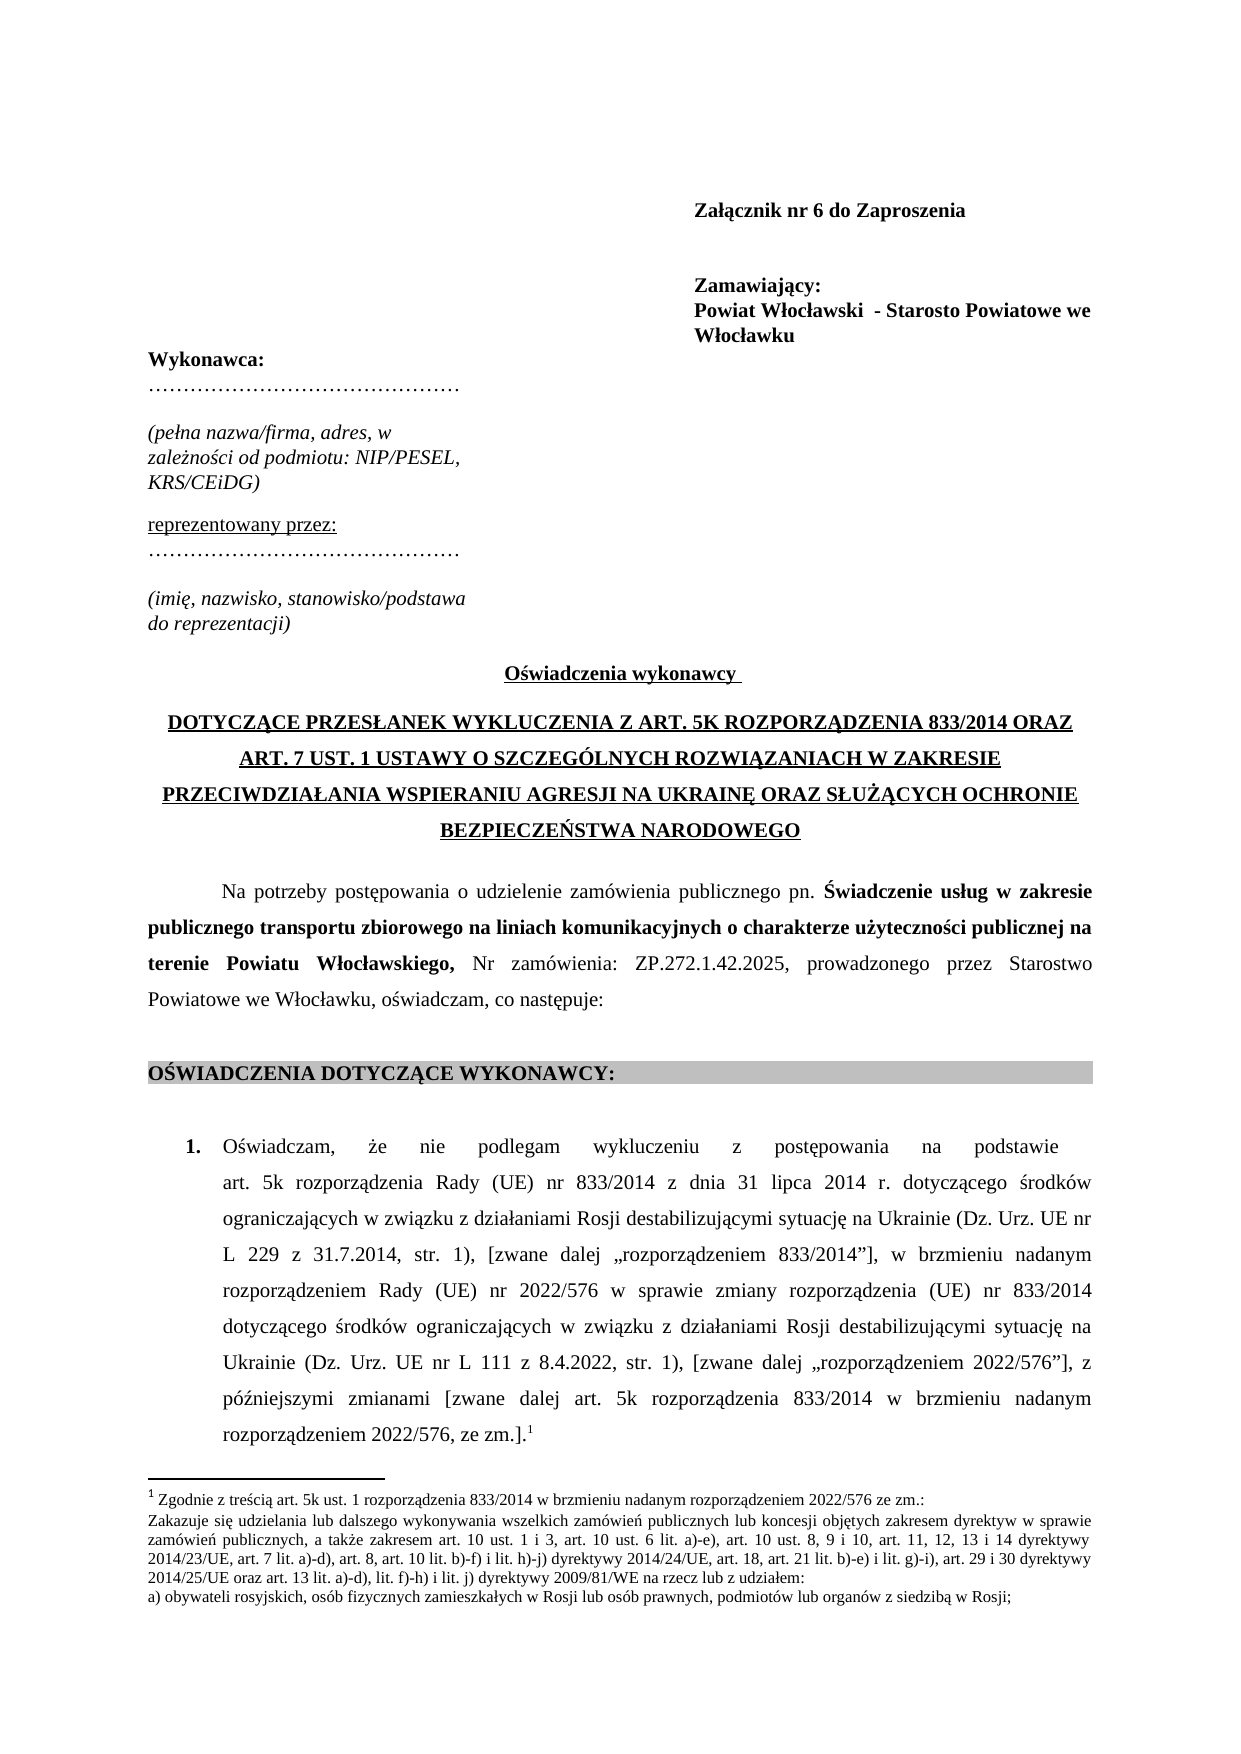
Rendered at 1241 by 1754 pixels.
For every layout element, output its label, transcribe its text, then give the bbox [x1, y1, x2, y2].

list Oświadczam, że nie podlegam wykluczeniu z postępowania na podstawie art. 5k rozporządzenia Rady (UE) nr 833/2014 z dnia 31 lipca 2014 r. dotyczącego środków ograniczających w związku z działaniami Rosji destabilizującymi sytuację na Ukrainie (Dz. Urz. UE nr L 229 z 31.7.2014, str. 1), [zwane dalej „rozporządzeniem 833/2014”], w brzmieniu nadanym rozporządzeniem Rady (UE) nr 2022/576 w sprawie zmiany rozporządzenia (UE) nr 833/2014 dotyczącego środków ograniczających w związku z działaniami Rosji destabilizującymi sytuację na Ukrainie (Dz. Urz. UE nr L 111 z 8.4.2022, str. 1), [zwane dalej „rozporządzeniem 2022/576”], z późniejszymi zmianami [zwane dalej art. 5k rozporządzenia 833/2014 w brzmieniu nadanym rozporządzeniem 2022/576, ze zm.]. [185, 1134, 1093, 1446]
text Zamawiający: [620, 273, 1093, 297]
text ……………………………………… [148, 537, 472, 561]
text Oświadczenia wykonawcy [148, 661, 1093, 685]
text DOTYCZĄCE PRZESŁANEK WYKLUCZENIA Z ART. 5K ROZPORZĄDZENIA 833/2014 ORAZ ART. 7 UST. 1 USTAWY o szczególnych rozwiązaniach w zakresie przeciwdziałania wspieraniu agresji na Ukrainę oraz służących ochronie bezpieczeństwa narodowego [148, 710, 1093, 842]
text ……………………………………… [148, 372, 472, 396]
text reprezentowany przez: [148, 512, 1093, 536]
text (imię, nazwisko, stanowisko/podstawa do reprezentacji) [148, 586, 472, 635]
text Na potrzeby postępowania o udzielenie zamówienia publicznego pn. Świadczenie usług w zakresie publicznego transportu zbiorowego na liniach komunikacyjnych o charakterze użyteczności publicznej na terenie Powiatu Włocławskiego, Nr zamówienia: ZP.272.1.42.2025, prowadzonego przez Starostwo Powiatowe we Włocławku, oświadczam, co następuje: [148, 879, 1093, 1011]
text (pełna nazwa/firma, adres, w zależności od podmiotu: NIP/PESEL, KRS/CEiDG) [148, 420, 472, 494]
text Powiat Włocławski - Starosto Powiatowe we Włocławku [694, 298, 1093, 347]
text Wykonawca: [148, 347, 1093, 371]
text Załącznik nr 6 do Zaproszenia [620, 198, 1093, 222]
text OŚWIADCZENIA DOTYCZĄCE WYKONAWCY: [148, 1061, 1093, 1084]
